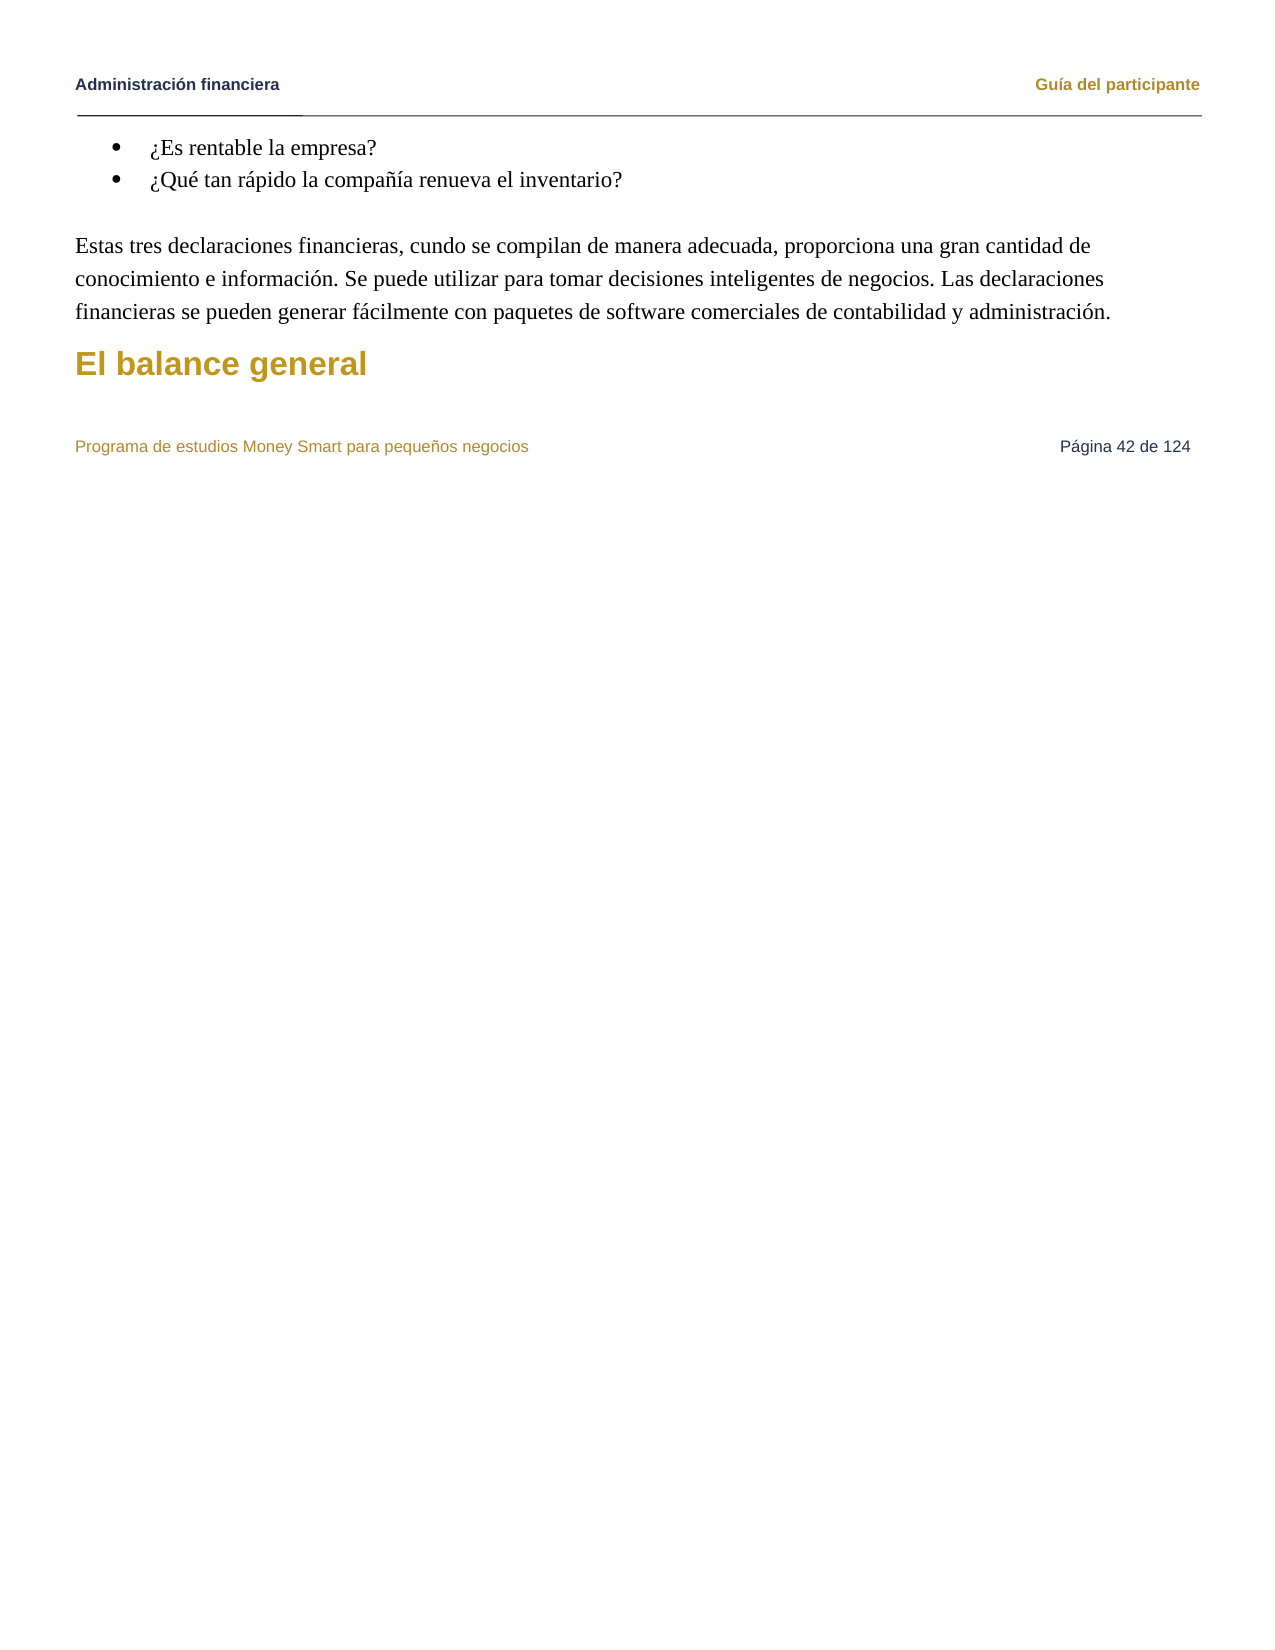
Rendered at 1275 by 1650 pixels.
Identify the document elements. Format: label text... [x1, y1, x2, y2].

text ¿Es rentable la empresa? [112, 134, 1200, 160]
subtitle El balance general [75, 344, 1200, 382]
picture [75, 0, 1202, 267]
text ¿Qué tan rápido la compañía renueva el inventario? [112, 167, 1200, 193]
text Estas tres declaraciones financieras, cundo se compilan de manera adecuada, proporciona una gran cantidad de conocimiento e información. Se puede utilizar para tomar decisiones inteligentes de negocios. Las declaraciones financieras se pueden generar fácilmente con paquetes de software comerciales de contabilidad y administración. [75, 232, 1200, 324]
